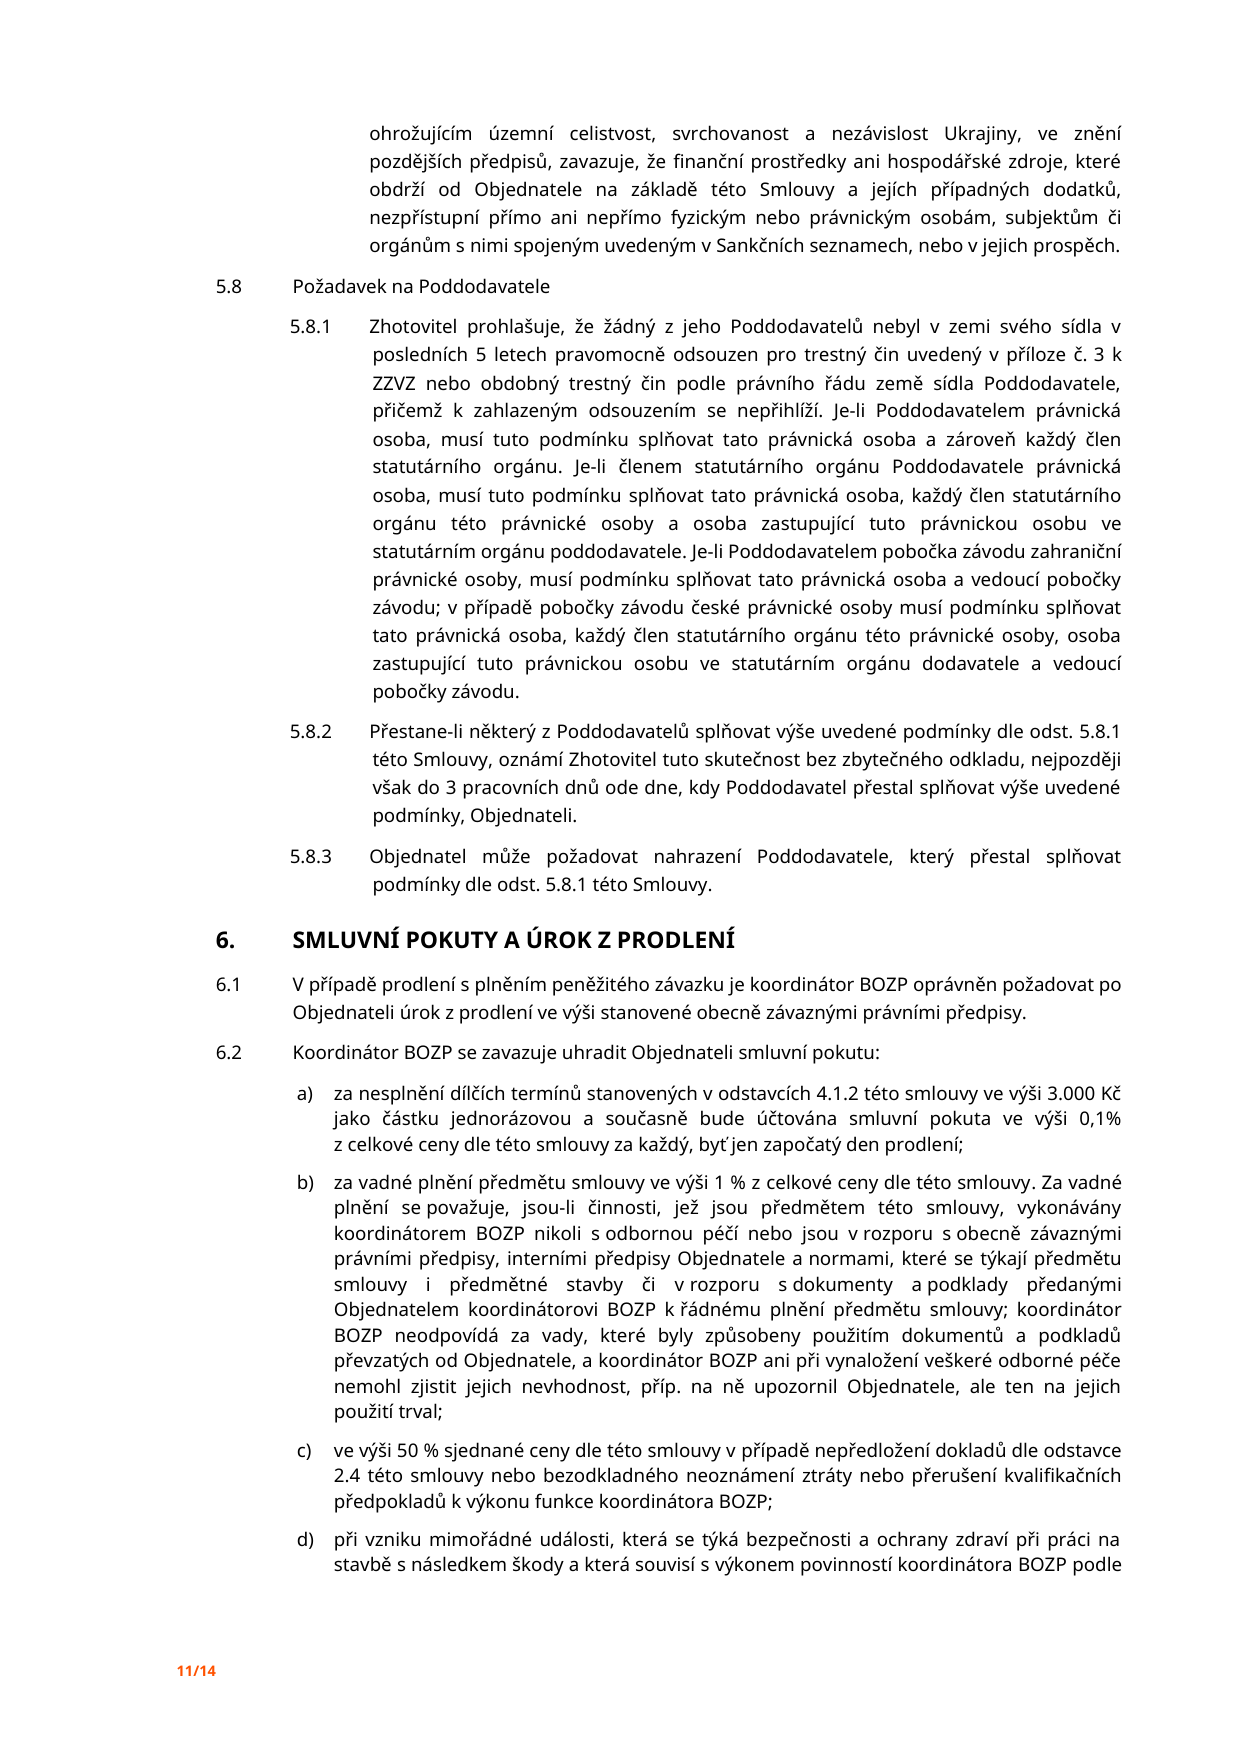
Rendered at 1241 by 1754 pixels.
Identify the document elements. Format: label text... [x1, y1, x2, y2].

list Objednatel může požadovat nahrazení Poddodavatele, který přestal splňovat podmínky dle odst. 5.8.1 této Smlouvy. [289, 843, 1122, 897]
list Požadavek na Poddodavatele [216, 273, 1122, 299]
list SMLUVNÍ POKUTY A ÚROK Z PRODLENÍ [216, 924, 1122, 955]
list za vadné plnění předmětu smlouvy ve výši 1 % z celkové ceny dle této smlouvy. Za vadné plnění se považuje, jsou-li činnosti, jež jsou předmětem této smlouvy, vykonávány koordinátorem BOZP nikoli s odbornou péčí nebo jsou v rozporu s obecně závaznými právními předpisy, interními předpisy Objednatele a normami, které se týkají předmětu smlouvy i předmětné stavby či v rozporu s dokumenty a podklady předanými Objednatelem koordinátorovi BOZP k řádnému plnění předmětu smlouvy; koordinátor BOZP neodpovídá za vady, které byly způsobeny použitím dokumentů a podkladů převzatých od Objednatele, a koordinátor BOZP ani při vynaložení veškeré odborné péče nemohl zjistit jejich nevhodnost, příp. na ně upozornil Objednatele, ale ten na jejich použití trval; [297, 1169, 1122, 1424]
list Koordinátor BOZP se zavazuje uhradit Objednateli smluvní pokutu: [216, 1039, 1122, 1065]
list Přestane-li některý z Poddodavatelů splňovat výše uvedené podmínky dle odst. 5.8.1 této Smlouvy, oznámí Zhotovitel tuto skutečnost bez zbytečného odkladu, nejpozději však do 3 pracovních dnů ode dne, kdy Poddodavatel přestal splňovat výše uvedené podmínky, Objednateli. [289, 718, 1122, 828]
list V případě prodlení s plněním peněžitého závazku je koordinátor BOZP oprávněn požadovat po Objednateli úrok z prodlení ve výši stanovené obecně závaznými právními předpisy. [216, 971, 1122, 1024]
list za nesplnění dílčích termínů stanovených v odstavcích 4.1.2 této smlouvy ve výši 3.000 Kč jako částku jednorázovou a současně bude účtována smluvní pokuta ve výši 0,1% z celkové ceny dle této smlouvy za každý, byť jen započatý den prodlení; [297, 1080, 1122, 1157]
list Zhotovitel prohlašuje, že žádný z jeho Poddodavatelů nebyl v zemi svého sídla v posledních 5 letech pravomocně odsouzen pro trestný čin uvedený v příloze č. 3 k ZZVZ nebo obdobný trestný čin podle právního řádu země sídla Poddodavatele, přičemž k zahlazeným odsouzením se nepřihlíží. Je-li Poddodavatelem právnická osoba, musí tuto podmínku splňovat tato právnická osoba a zároveň každý člen statutárního orgánu. Je-li členem statutárního orgánu Poddodavatele právnická osoba, musí tuto podmínku splňovat tato právnická osoba, každý člen statutárního orgánu této právnické osoby a osoba zastupující tuto právnickou osobu ve statutárním orgánu poddodavatele. Je-li Poddodavatelem pobočka závodu zahraniční právnické osoby, musí podmínku splňovat tato právnická osoba a vedoucí pobočky závodu; v případě pobočky závodu české právnické osoby musí podmínku splňovat tato právnická osoba, každý člen statutárního orgánu této právnické osoby, osoba zastupující tuto právnickou osobu ve statutárním orgánu dodavatele a vedoucí pobočky závodu. [289, 314, 1122, 703]
list ve výši 50 % sjednané ceny dle této smlouvy v případě nepředložení dokladů dle odstavce 2.4 této smlouvy nebo bezodkladného neoznámení ztráty nebo přerušení kvalifikačních předpokladů k výkonu funkce koordinátora BOZP; [297, 1437, 1122, 1513]
